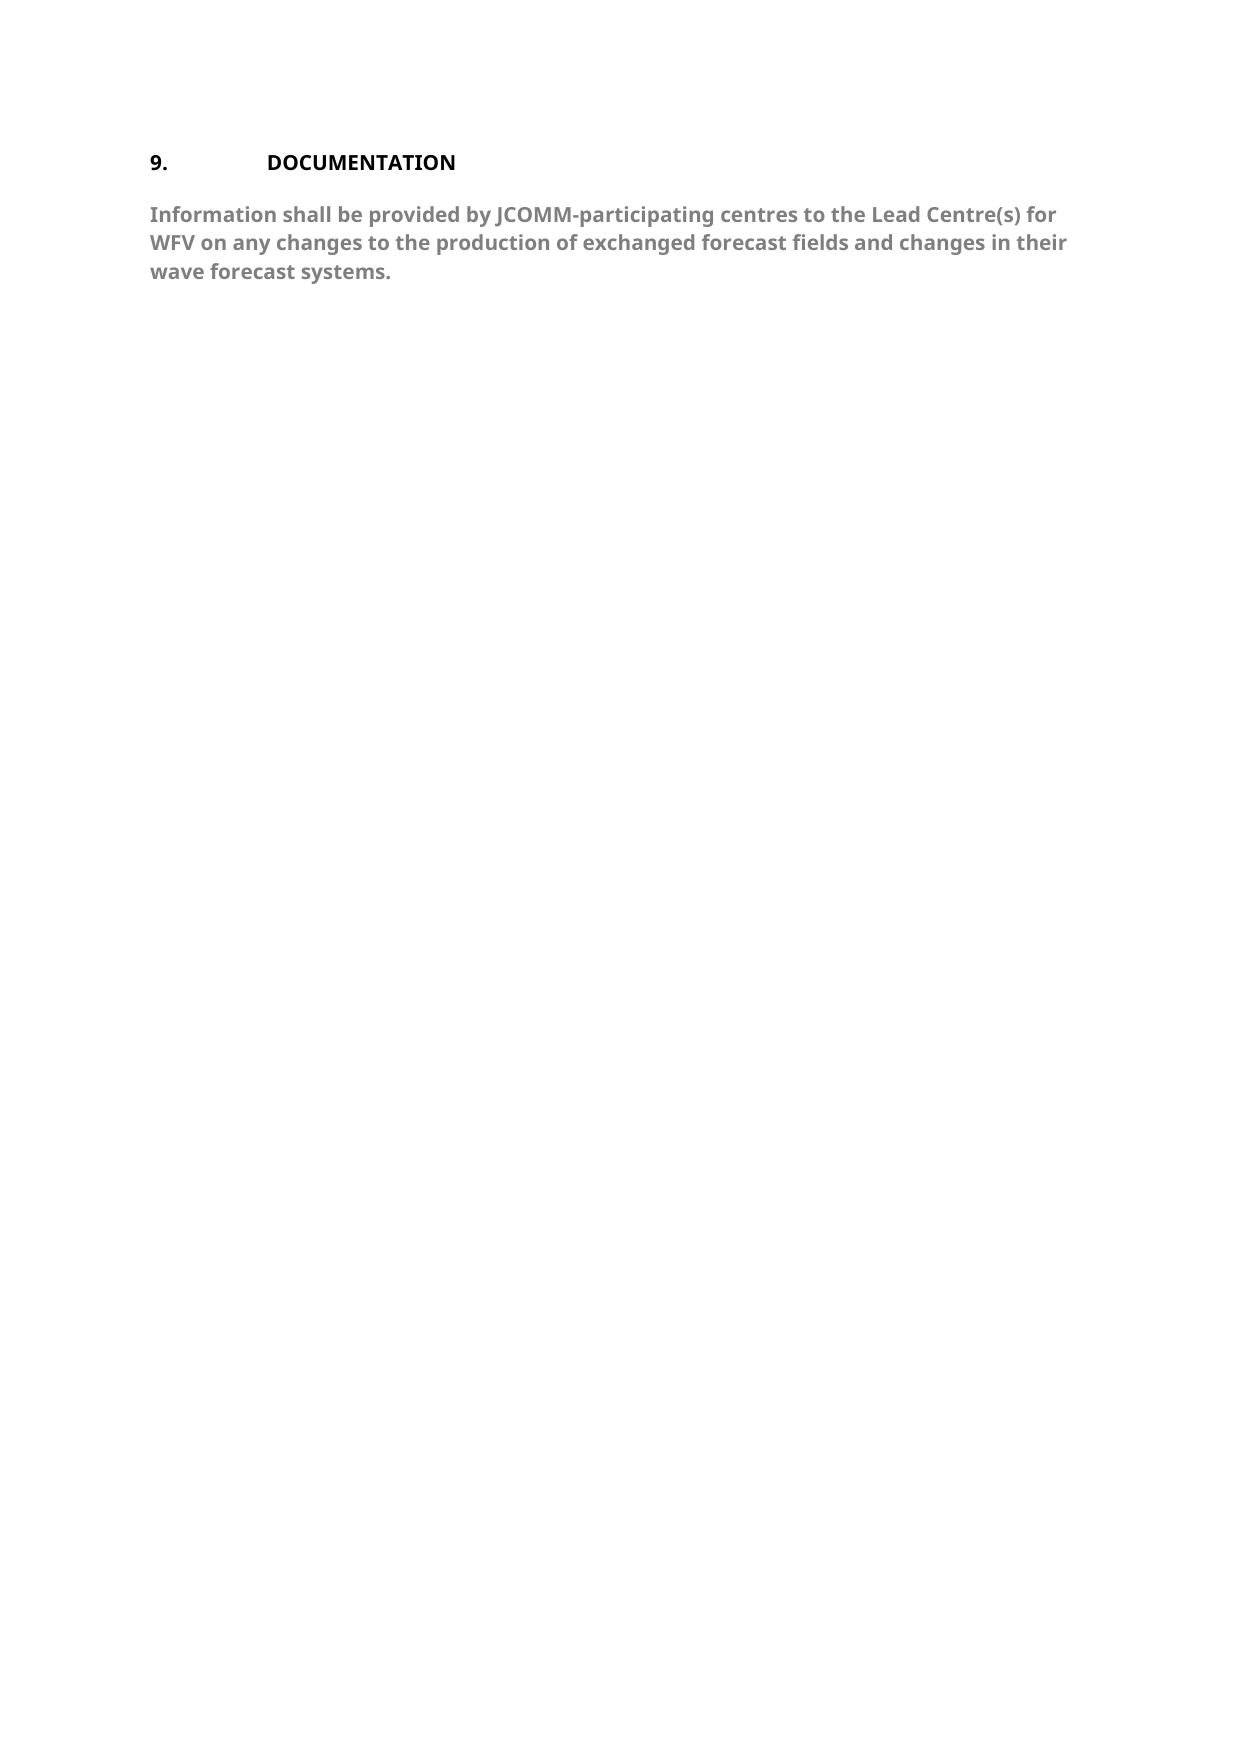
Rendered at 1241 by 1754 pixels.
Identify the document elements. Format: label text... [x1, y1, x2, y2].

text Information shall be provided by JCOMM-participating centres to the Lead Centre(s) for WFV on any changes to the production of exchanged forecast fields and changes in their wave forecast systems. [150, 200, 1090, 285]
subtitle 9. Documentation [150, 150, 1090, 175]
